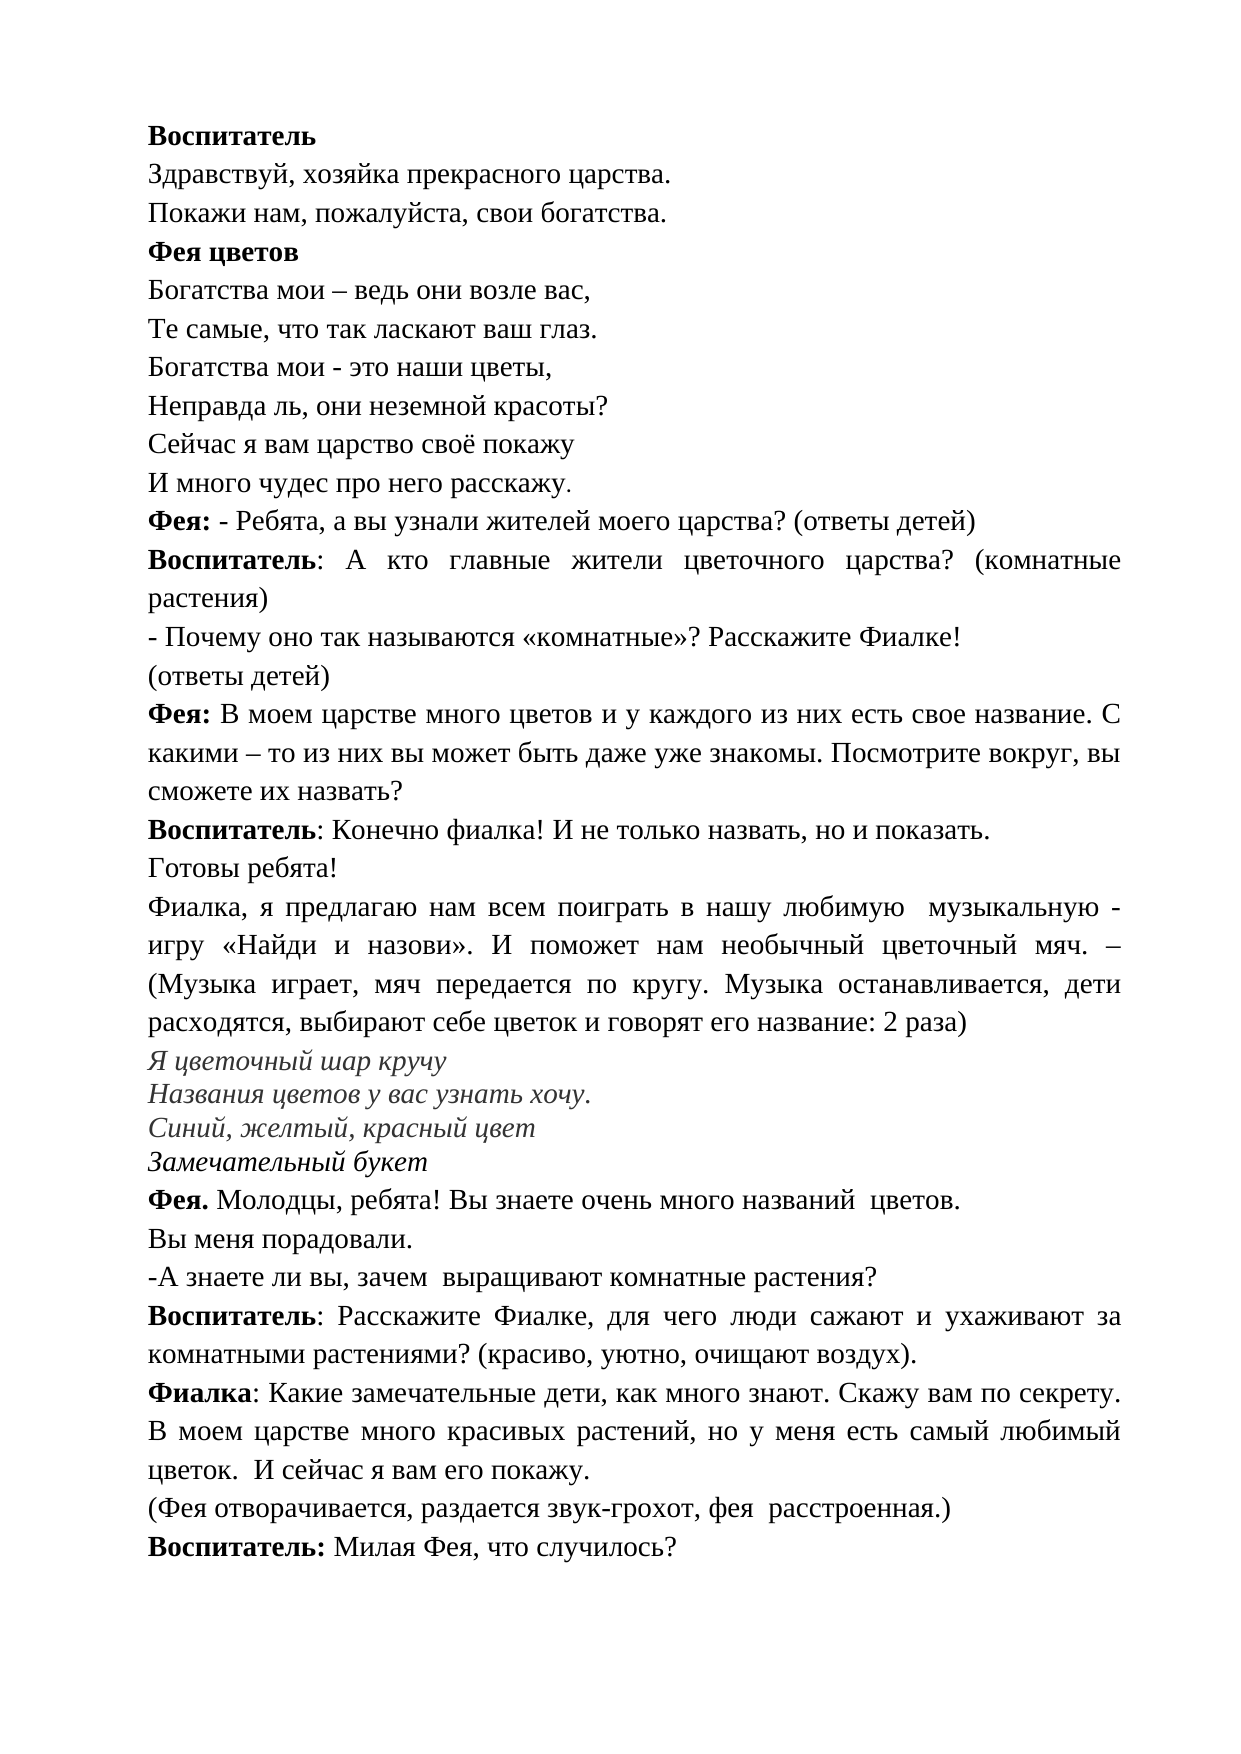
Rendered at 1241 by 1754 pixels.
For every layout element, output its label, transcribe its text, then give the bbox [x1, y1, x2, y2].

text - Почему оно так называются «комнатные»? Расскажите Фиалке! [148, 619, 1122, 653]
text Воспитатель: Милая Фея, что случилось? [148, 1529, 1122, 1563]
text И много чудес про него расскажу. [148, 465, 1122, 498]
text Воспитатель [148, 118, 1122, 152]
text Фея: В моем царстве много цветов и у каждого из них есть свое название. С какими – то из них вы может быть даже уже знакомы. Посмотрите вокруг, вы сможете их назвать? [148, 696, 1122, 807]
text Покажи нам, пожалуйста, свои богатства. [148, 195, 1122, 229]
text Неправда ль, они неземной красоты? [148, 388, 1122, 421]
text -А знаете ли вы, зачем выращивают комнатные растения? [148, 1259, 1122, 1293]
text Воспитатель: Расскажите Фиалке, для чего люди сажают и ухаживают за комнатными растениями? (красиво, уютно, очищают воздух). [148, 1298, 1122, 1370]
text Фиалка, я предлагаю нам всем поиграть в нашу любимую музыкальную - игру «Найди и назови». И поможет нам необычный цветочный мяч. – (Музыка играет, мяч передается по кругу. Музыка останавливается, дети расходятся, выбирают себе цветок и говорят его название: 2 раза) [148, 889, 1122, 1038]
text Воспитатель: А кто главные жители цветочного царства? (комнатные растения) [148, 542, 1122, 614]
text Фея. Молодцы, ребята! Вы знаете очень много названий цветов. [148, 1182, 1122, 1216]
text Я цветочный шар кручу [148, 1043, 1122, 1077]
text Названия цветов у вас узнать хочу. [148, 1077, 1122, 1110]
text Здравствуй, хозяйка прекрасного царства. [148, 157, 1122, 190]
text (ответы детей) [148, 658, 1122, 691]
text (Фея отворачивается, раздается звук-грохот, фея расстроенная.) [148, 1491, 1122, 1524]
text Замечательный букет [148, 1144, 1122, 1177]
text Фея: - Ребята, а вы узнали жителей моего царства? (ответы детей) [148, 503, 1122, 537]
text Богатства мои - это наши цветы, [148, 349, 1122, 383]
text Сейчас я вам царство своё покажу [148, 426, 1122, 460]
text Богатства мои – ведь они возле вас, [148, 272, 1122, 306]
text Воспитатель: Конечно фиалка! И не только назвать, но и показать. [148, 812, 1122, 845]
text Фея цветов [148, 234, 1122, 267]
text Вы меня порадовали. [148, 1221, 1122, 1254]
text Синий, желтый, красный цвет [148, 1110, 1122, 1144]
text Фиалка: Какие замечательные дети, как много знают. Скажу вам по секрету. В моем царстве много красивых растений, но у меня есть самый любимый цветок. И сейчас я вам его покажу. [148, 1375, 1122, 1486]
text Готовы ребята! [148, 850, 1122, 884]
text Те самые, что так ласкают ваш глаз. [148, 311, 1122, 344]
